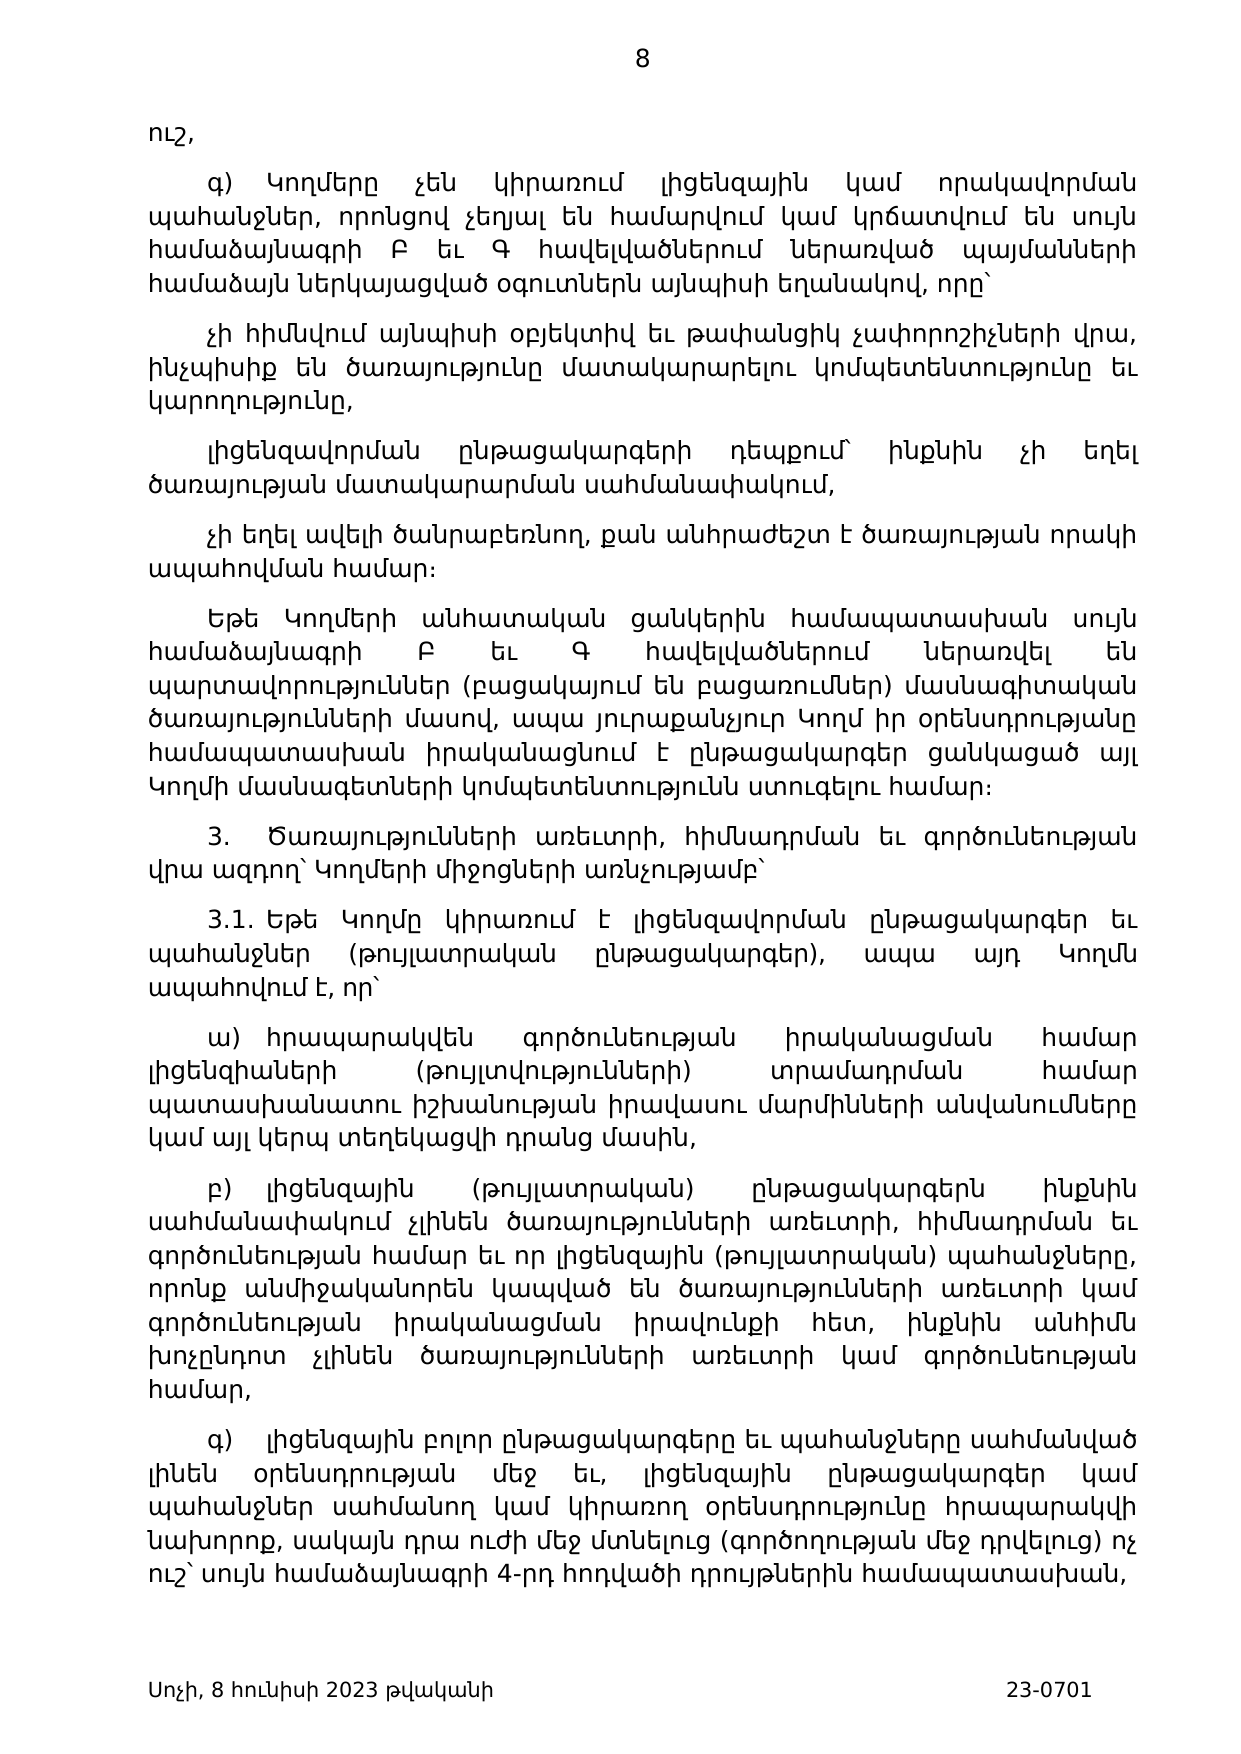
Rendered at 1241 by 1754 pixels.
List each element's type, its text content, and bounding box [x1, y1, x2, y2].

text ա) հրապարակվեն գործունեության իրականացման համար լիցենզիաների (թույլտվությունների) տրամադրման համար պատասխանատու իշխանության իրավասու մարմինների անվանումները կամ այլ կերպ տեղեկացվի դրանց մասին, [148, 1023, 1138, 1153]
text Եթե Կողմերի անհատական ցանկերին համապատասխան սույն համաձայնագրի Բ եւ Գ հավելվածներում ներառվել են պարտավորություններ (բացակայում են բացառումներ) մասնագիտական ծառայությունների մասով, ապա յուրաքանչյուր Կողմ իր օրենսդրությանը համապատասխան իրականացնում է ընթացակարգեր ցանկացած այլ Կողմի մասնագետների կոմպետենտությունն ստուգելու համար։ [148, 604, 1138, 801]
text չի եղել ավելի ծանրաբեռնող, քան անհրաժեշտ է ծառայության որակի ապահովման համար։ [148, 520, 1138, 583]
text բ) լիցենզային (թույլատրական) ընթացակարգերն ինքնին սահմանափակում չլինեն ծառայությունների առեւտրի, հիմնադրման եւ գործունեության համար եւ որ լիցենզային (թույլատրական) պահանջները, որոնք անմիջականորեն կապված են ծառայությունների առեւտրի կամ գործունեության իրականացման իրավունքի հետ, ինքնին անհիմն խոչընդոտ չլինեն ծառայությունների առեւտրի կամ գործունեության համար, [148, 1174, 1138, 1404]
text չի հիմնվում այնպիսի օբյեկտիվ եւ թափանցիկ չափորոշիչների վրա, ինչպիսիք են ծառայությունը մատակարարելու կոմպետենտությունը եւ կարողությունը, [148, 319, 1138, 415]
text 3.1. Եթե Կողմը կիրառում է լիցենզավորման ընթացակարգեր եւ պահանջներ (թույլատրական ընթացակարգեր), ապա այդ Կողմն ապահովում է, որ՝ [148, 906, 1138, 1002]
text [148, 118, 1138, 147]
text գ) Կողմերը չեն կիրառում լիցենզային կամ որակավորման պահանջներ, որոնցով չեղյալ են համարվում կամ կրճատվում են սույն համաձայնագրի Բ եւ Գ հավելվածներում ներառված պայմանների համաձայն ներկայացված օգուտներն այնպիսի եղանակով, որը՝ [148, 168, 1138, 298]
text 3. Ծառայությունների առեւտրի, հիմնադրման եւ գործունեության վրա ազդող՝ Կողմերի միջոցների առնչությամբ՝ [148, 822, 1138, 884]
text գ) լիցենզային բոլոր ընթացակարգերը եւ պահանջները սահմանված լինեն օրենսդրության մեջ եւ, լիցենզային ընթացակարգեր կամ պահանջներ սահմանող կամ կիրառող օրենսդրությունը հրապարակվի նախորոք, սակայն դրա ուժի մեջ մտնելուց (գործողության մեջ դրվելուց) ոչ ուշ՝ սույն համաձայնագրի 4-րդ հոդվածի դրույթներին համապատասխան, [148, 1425, 1138, 1588]
text լիցենզավորման ընթացակարգերի դեպքում՝ ինքնին չի եղել ծառայության մատակարարման սահմանափակում, [148, 436, 1138, 499]
